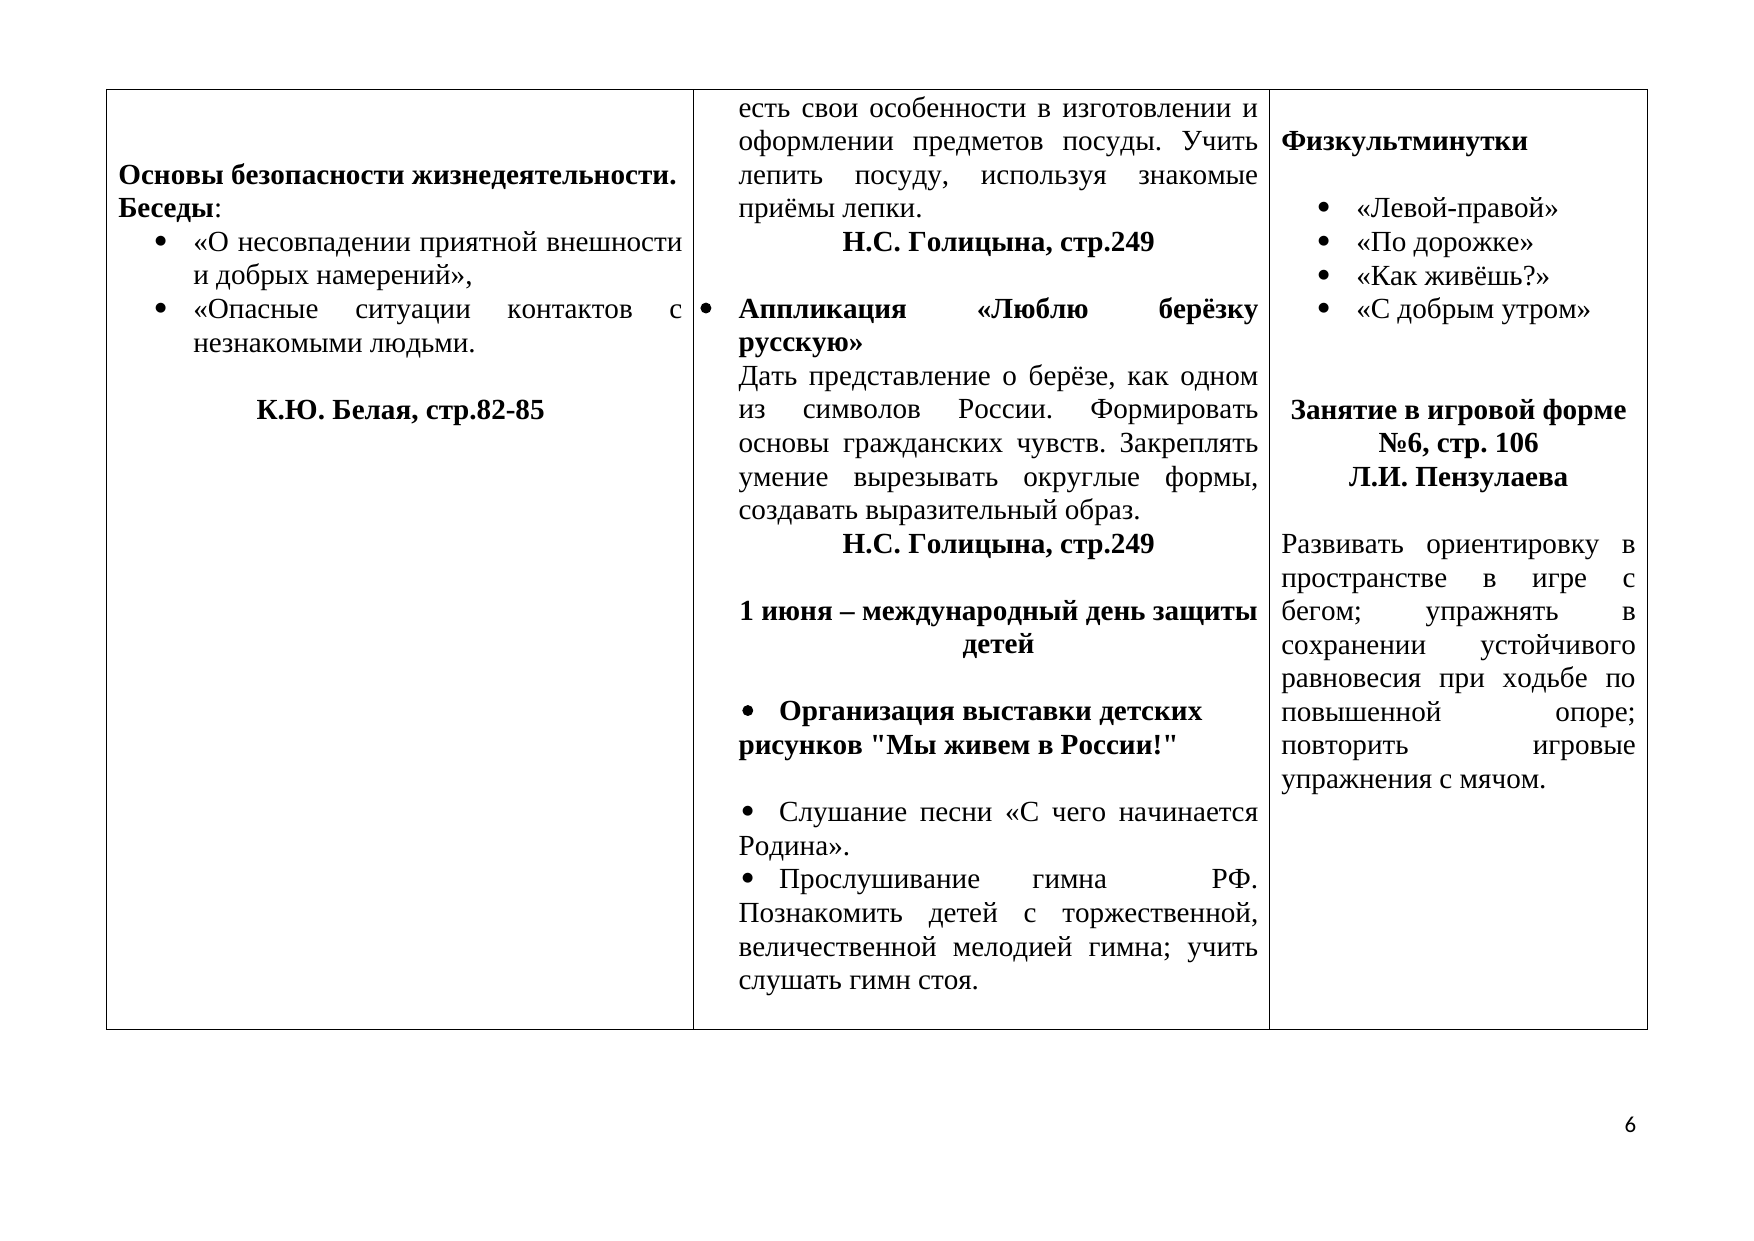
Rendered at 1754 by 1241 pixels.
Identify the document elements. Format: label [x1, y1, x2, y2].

table_cell [107, 90, 693, 1029]
table_cell [694, 90, 1269, 1029]
table_cell [1270, 90, 1647, 1029]
